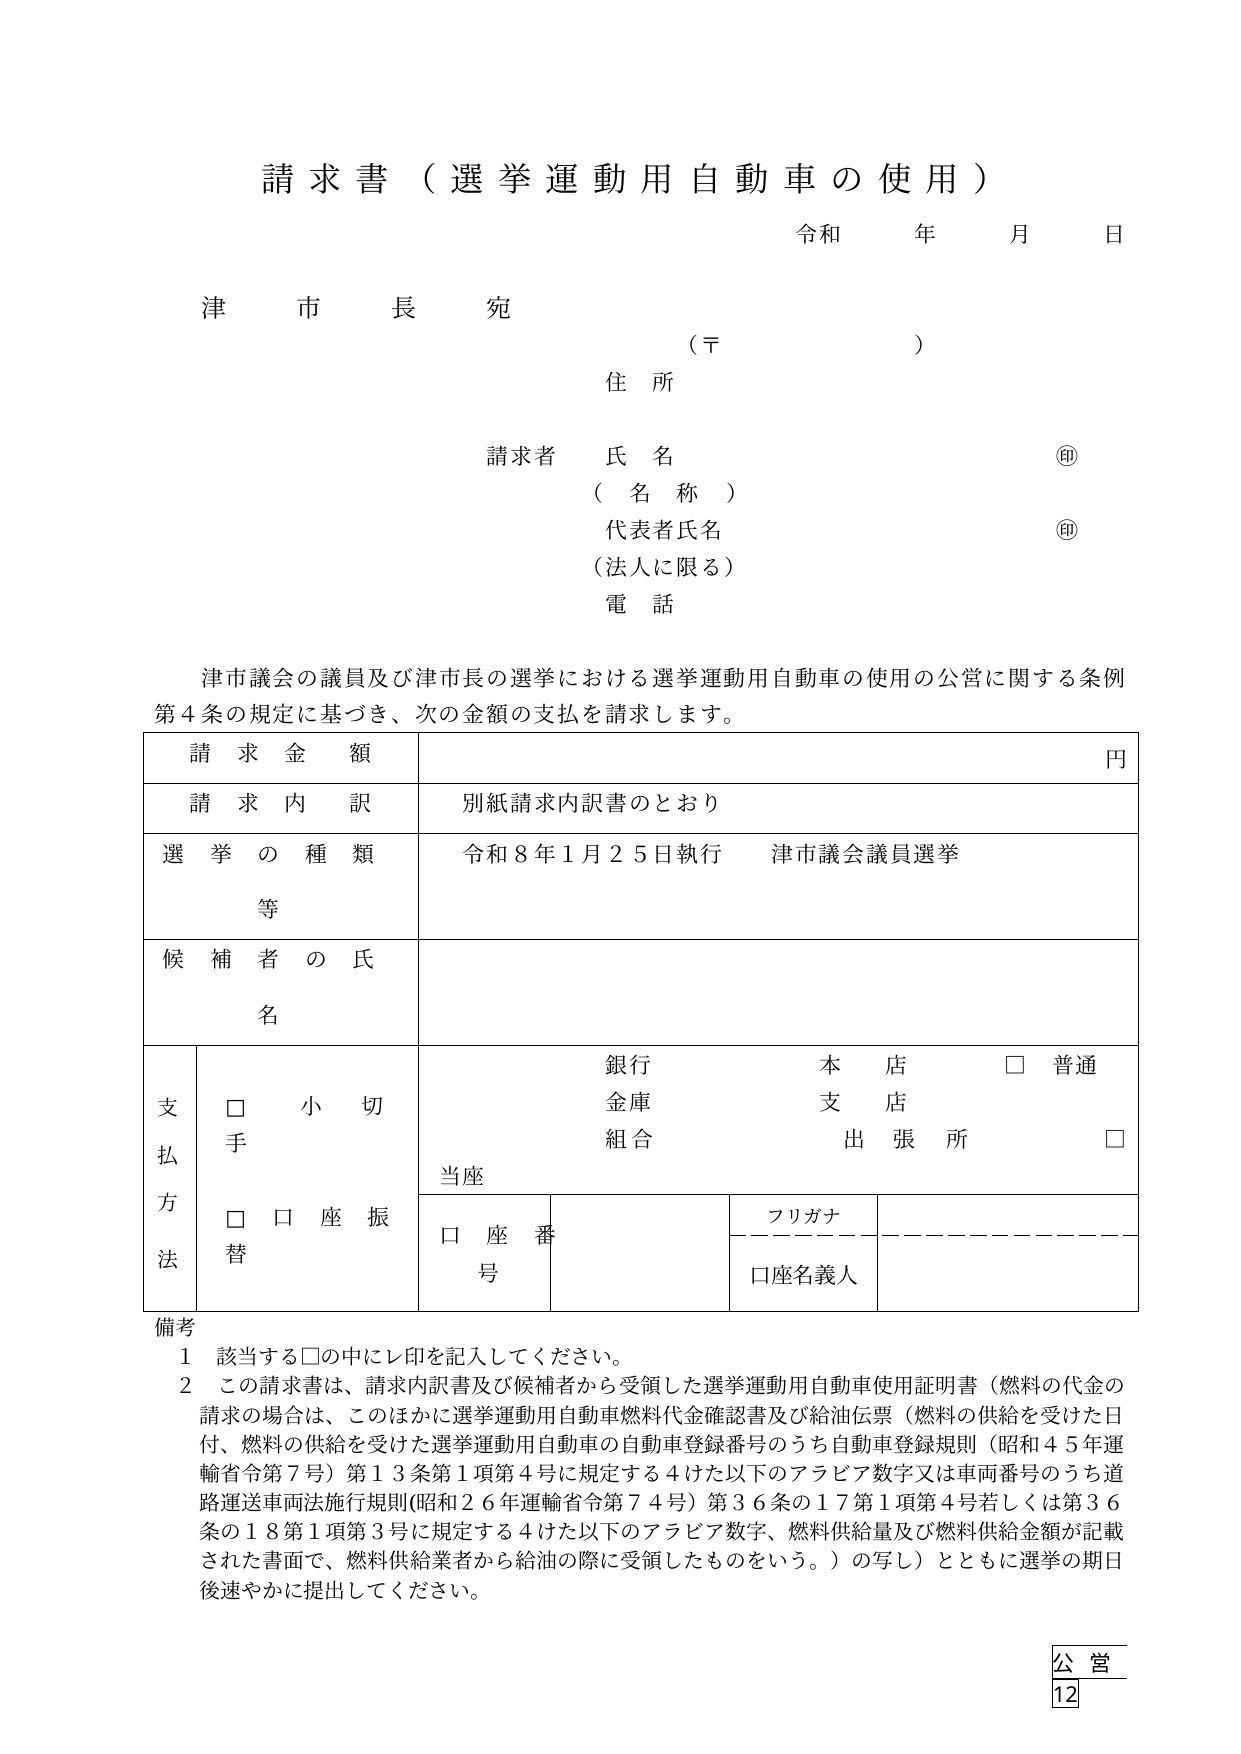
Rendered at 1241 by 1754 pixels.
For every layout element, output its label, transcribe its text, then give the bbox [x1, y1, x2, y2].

table_cell 口座番号 [419, 1195, 550, 1311]
table_cell 支払方法 [144, 1046, 196, 1311]
table_cell 銀行 本店 □ 普通 金庫 支店 組合 出張所 □ 当座 [419, 1046, 1138, 1194]
table_cell フリガナ [730, 1195, 877, 1235]
text （法人に限る） [154, 547, 1128, 584]
table_header 円 [419, 733, 1138, 782]
table_cell 別紙請求内訳書のとおり [419, 784, 1138, 833]
table_cell 口座名義人 [730, 1235, 877, 1311]
text 津市議会の議員及び津市長の選挙における選挙運動用自動車の使用の公営に関する条例第４条の規定に基づき、次の金額の支払を請求します。 [154, 658, 1128, 732]
table_cell 候補者の氏名 [144, 940, 418, 1045]
text 備考 [154, 1312, 1128, 1341]
text 代表者氏名 ㊞ [154, 510, 1128, 547]
text 電 話 [154, 584, 1128, 621]
text １ 該当する□の中にレ印を記入してください。 [154, 1341, 1128, 1371]
text 請求者 氏 名 ㊞ [154, 436, 1128, 473]
table_cell 請求内訳 [144, 784, 418, 833]
text 津 市 長 宛 [154, 288, 1128, 325]
table_cell 令和８年１月２５日執行 津市議会議員選挙 [419, 834, 1138, 939]
text ２ この請求書は、請求内訳書及び候補者から受領した選挙運動用自動車使用証明書（燃料の代金の請求の場合は、このほかに選挙運動用自動車燃料代金確認書及び給油伝票（燃料の供給を受けた日付、燃料の供給を受けた選挙運動用自動車の自動車登録番号のうち自動車登録規則（昭和４５年運輸省令第７号）第１３条第１項第４号に規定する４けた以下のアラビア数字又は車両番号のうち道路運送車両法施行規則(昭和２６年運輸省令第７４号）第３６条の１７第１項第４号若しくは第３６条の１８第１項第３号に規定する４けた以下のアラビア数字、燃料供給量及び燃料供給金額が記載された書面で、燃料供給業者から給油の際に受領したものをいう。）の写し）とともに選挙の期日後速やかに提出してください。 [154, 1371, 1128, 1604]
text （〒 ） [248, 325, 1128, 362]
table_cell [878, 1195, 1138, 1235]
text 請求書（選挙運動用自動車の使用） [154, 140, 1128, 214]
table_cell [551, 1195, 729, 1311]
table_cell [878, 1235, 1138, 1311]
table_cell 選挙の種類等 [144, 834, 418, 939]
table_cell [419, 940, 1138, 1045]
text 住 所 [154, 362, 1128, 399]
text （名称） [154, 473, 1128, 510]
table_cell □ 小切手 □ 口座振替 [197, 1046, 418, 1311]
table_header 請求金額 [144, 733, 418, 782]
text 令和 年 月 日 [154, 214, 1128, 251]
